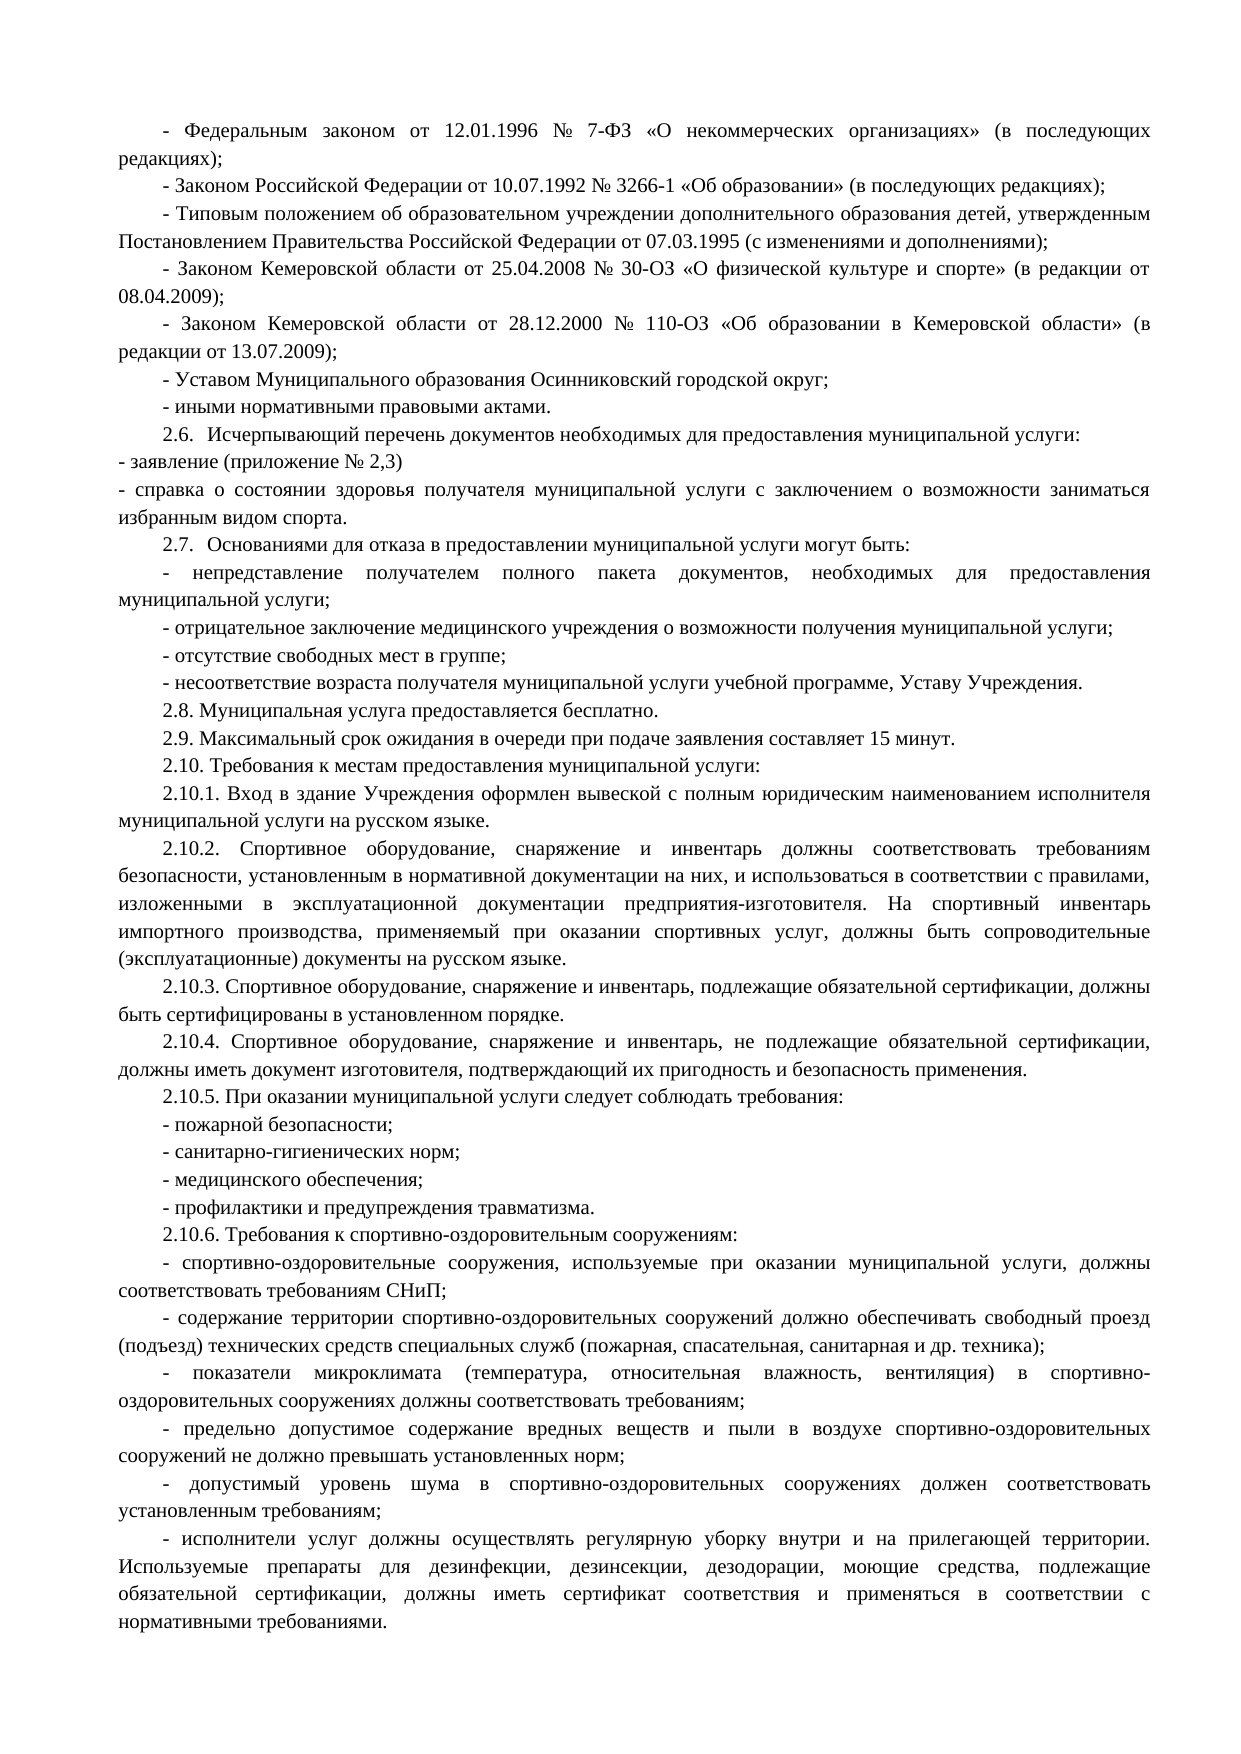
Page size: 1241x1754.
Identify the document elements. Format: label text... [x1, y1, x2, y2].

list - Законом Кемеровской области от 25.04.2008 № 30-ОЗ «О физической культуре и спорте» (в редакции от 08.04.2009); [118, 256, 1152, 308]
list - иными нормативными правовыми актами. [118, 394, 1152, 418]
list - Законом Российской Федерации от 10.07.1992 № 3266-1 «Об образовании» (в последующих редакциях); [118, 173, 1152, 197]
text - санитарно-гигиенических норм; [118, 1139, 1152, 1163]
list - отсутствие свободных мест в группе; [118, 643, 1152, 667]
text - допустимый уровень шума в спортивно-оздоровительных сооружениях должен соответствовать установленным требованиям; [118, 1471, 1152, 1522]
text - профилактики и предупреждения травматизма. [118, 1195, 1152, 1219]
text 2.10.6. Требования к спортивно-оздоровительным сооружениям: [118, 1222, 1152, 1246]
list - непредставление получателем полного пакета документов, необходимых для предоставления муниципальной услуги; [118, 560, 1152, 611]
list - отрицательное заключение медицинского учреждения о возможности получения муниципальной услуги; [118, 615, 1152, 639]
list - справка о состоянии здоровья получателя муниципальной услуги с заключением о возможности заниматься избранным видом спорта. [118, 477, 1152, 529]
list - Законом Кемеровской области от 28.12.2000 № 110-ОЗ «Об образовании в Кемеровской области» (в редакции от 13.07.2009); [118, 311, 1152, 363]
list Исчерпывающий перечень документов необходимых для предоставления муниципальной услуги: [118, 422, 1152, 446]
text - исполнители услуг должны осуществлять регулярную уборку внутри и на прилегающей территории. Используемые препараты для дезинфекции, дезинсекции, дезодорации, моющие средства, подлежащие обязательной сертификации, должны иметь сертификат соответствия и применяться в соответствии с нормативными требованиями. [118, 1526, 1152, 1633]
text - предельно допустимое содержание вредных веществ и пыли в воздухе спортивно-оздоровительных сооружений не должно превышать установленных норм; [118, 1416, 1152, 1467]
text 2.10.5. При оказании муниципальной услуги следует соблюдать требования: [118, 1084, 1152, 1108]
text - содержание территории спортивно-оздоровительных сооружений должно обеспечивать свободный проезд (подъезд) технических средств специальных служб (пожарная, спасательная, санитарная и др. техника); [118, 1305, 1152, 1357]
list 2.10.1. Вход в здание Учреждения оформлен вывеской с полным юридическим наименованием исполнителя муниципальной услуги на русском языке. [118, 781, 1152, 832]
list 2.10.2. Спортивное оборудование, снаряжение и инвентарь должны соответствовать требованиям безопасности, установленным в нормативной документации на них, и использоваться в соответствии с правилами, изложенными в эксплуатационной документации предприятия-изготовителя. На спортивный инвентарь импортного производства, применяемый при оказании спортивных услуг, должны быть сопроводительные (эксплуатационные) документы на русском языке. [118, 836, 1152, 970]
list - Федеральным законом от 12.01.1996 № 7-ФЗ «О некоммерческих организациях» (в последующих редакциях); [118, 118, 1152, 170]
list Основаниями для отказа в предоставлении муниципальной услуги могут быть: [118, 532, 1152, 556]
list - несоответствие возраста получателя муниципальной услуги учебной программе, Уставу Учреждения. [118, 670, 1152, 694]
list 2.8. Муниципальная услуга предоставляется бесплатно. [118, 698, 1152, 722]
list - Типовым положением об образовательном учреждении дополнительного образования детей, утвержденным Постановлением Правительства Российской Федерации от 07.03.1995 (с изменениями и дополнениями); [118, 201, 1152, 253]
list - заявление (приложение № 2,3) [118, 449, 1152, 473]
list 2.9. Максимальный срок ожидания в очереди при подаче заявления составляет 15 минут. [118, 725, 1152, 749]
text - спортивно-оздоровительные сооружения, используемые при оказании муниципальной услуги, должны соответствовать требованиям СНиП; [118, 1250, 1152, 1302]
text - пожарной безопасности; [118, 1112, 1152, 1136]
text 2.10.4. Спортивное оборудование, снаряжение и инвентарь, не подлежащие обязательной сертификации, должны иметь документ изготовителя, подтверждающий их пригодность и безопасность применения. [118, 1029, 1152, 1081]
text 2.10.3. Спортивное оборудование, снаряжение и инвентарь, подлежащие обязательной сертификации, должны быть сертифицированы в установленном порядке. [118, 974, 1152, 1026]
list 2.10. Требования к местам предоставления муниципальной услуги: [118, 753, 1152, 777]
text - медицинского обеспечения; [118, 1167, 1152, 1191]
list - Уставом Муниципального образования Осинниковский городской округ; [118, 367, 1152, 391]
text - показатели микроклимата (температура, относительная влажность, вентиляция) в спортивно-оздоровительных сооружениях должны соответствовать требованиям; [118, 1360, 1152, 1412]
